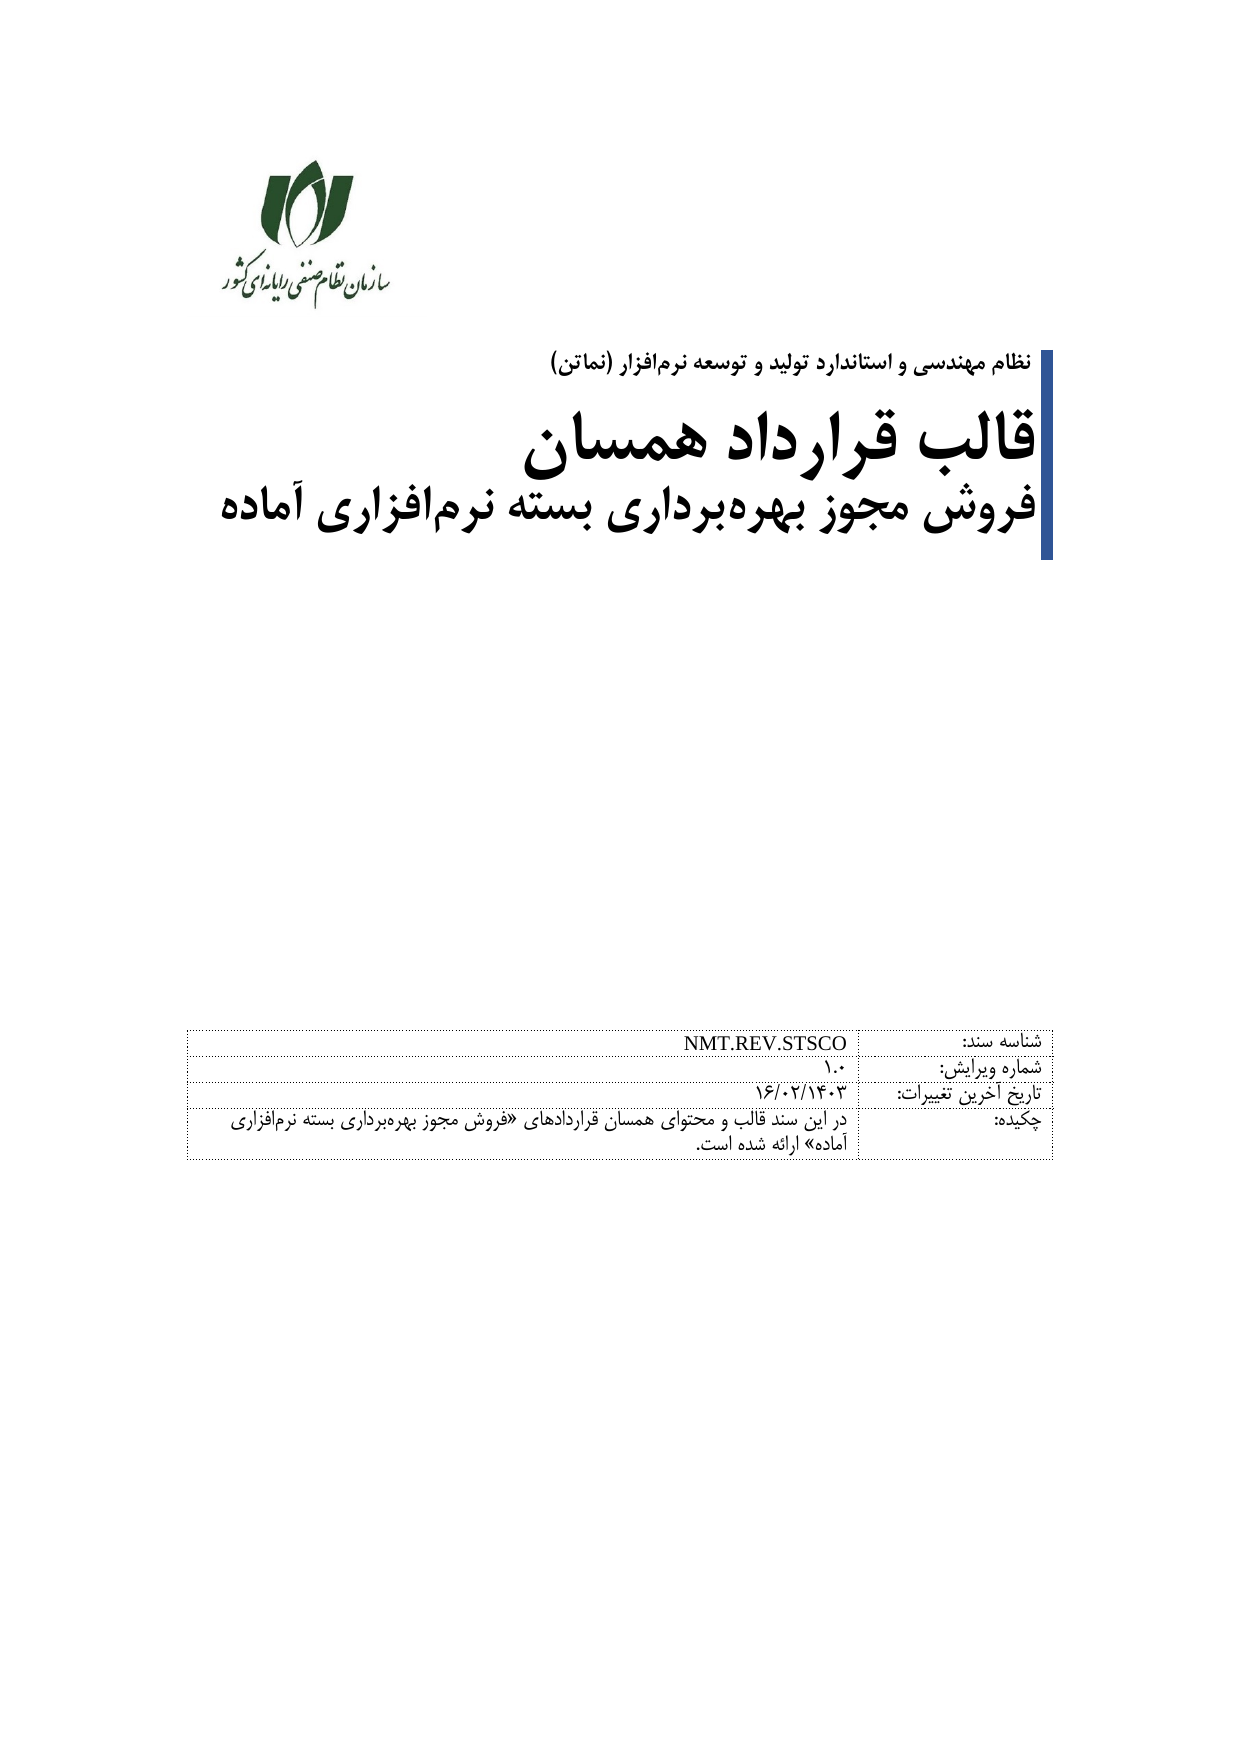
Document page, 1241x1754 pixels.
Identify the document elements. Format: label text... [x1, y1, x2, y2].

table_cell 1.0 [187, 1056, 858, 1082]
table_header شناسه سند: [858, 1030, 1052, 1056]
picture [187, 150, 427, 317]
table_cell چکیده: [858, 1108, 1052, 1159]
table_cell در اين سند قالب و محتواي همسان قراردادهای «فروش مجوز بهره‌برداری بسته نرم‌افزاری آماده» ارائه شده ‌است. [187, 1108, 858, 1159]
table_cell قالب قرارداد همسان فروش مجوز بهره‌برداری بسته نرم‌افزاری آماده [187, 409, 1041, 560]
table_cell شماره ویرایش: [858, 1056, 1052, 1082]
table_header نظام مهندسی و استاندارد تولید و توسعه نرم‌افزار (نماتن) [187, 350, 1041, 409]
table_cell 16/02/1403 [187, 1082, 858, 1108]
table_header NMT.REV.STSCO [187, 1030, 858, 1056]
table_cell تاریخ آخرین تغییرات: [858, 1082, 1052, 1108]
